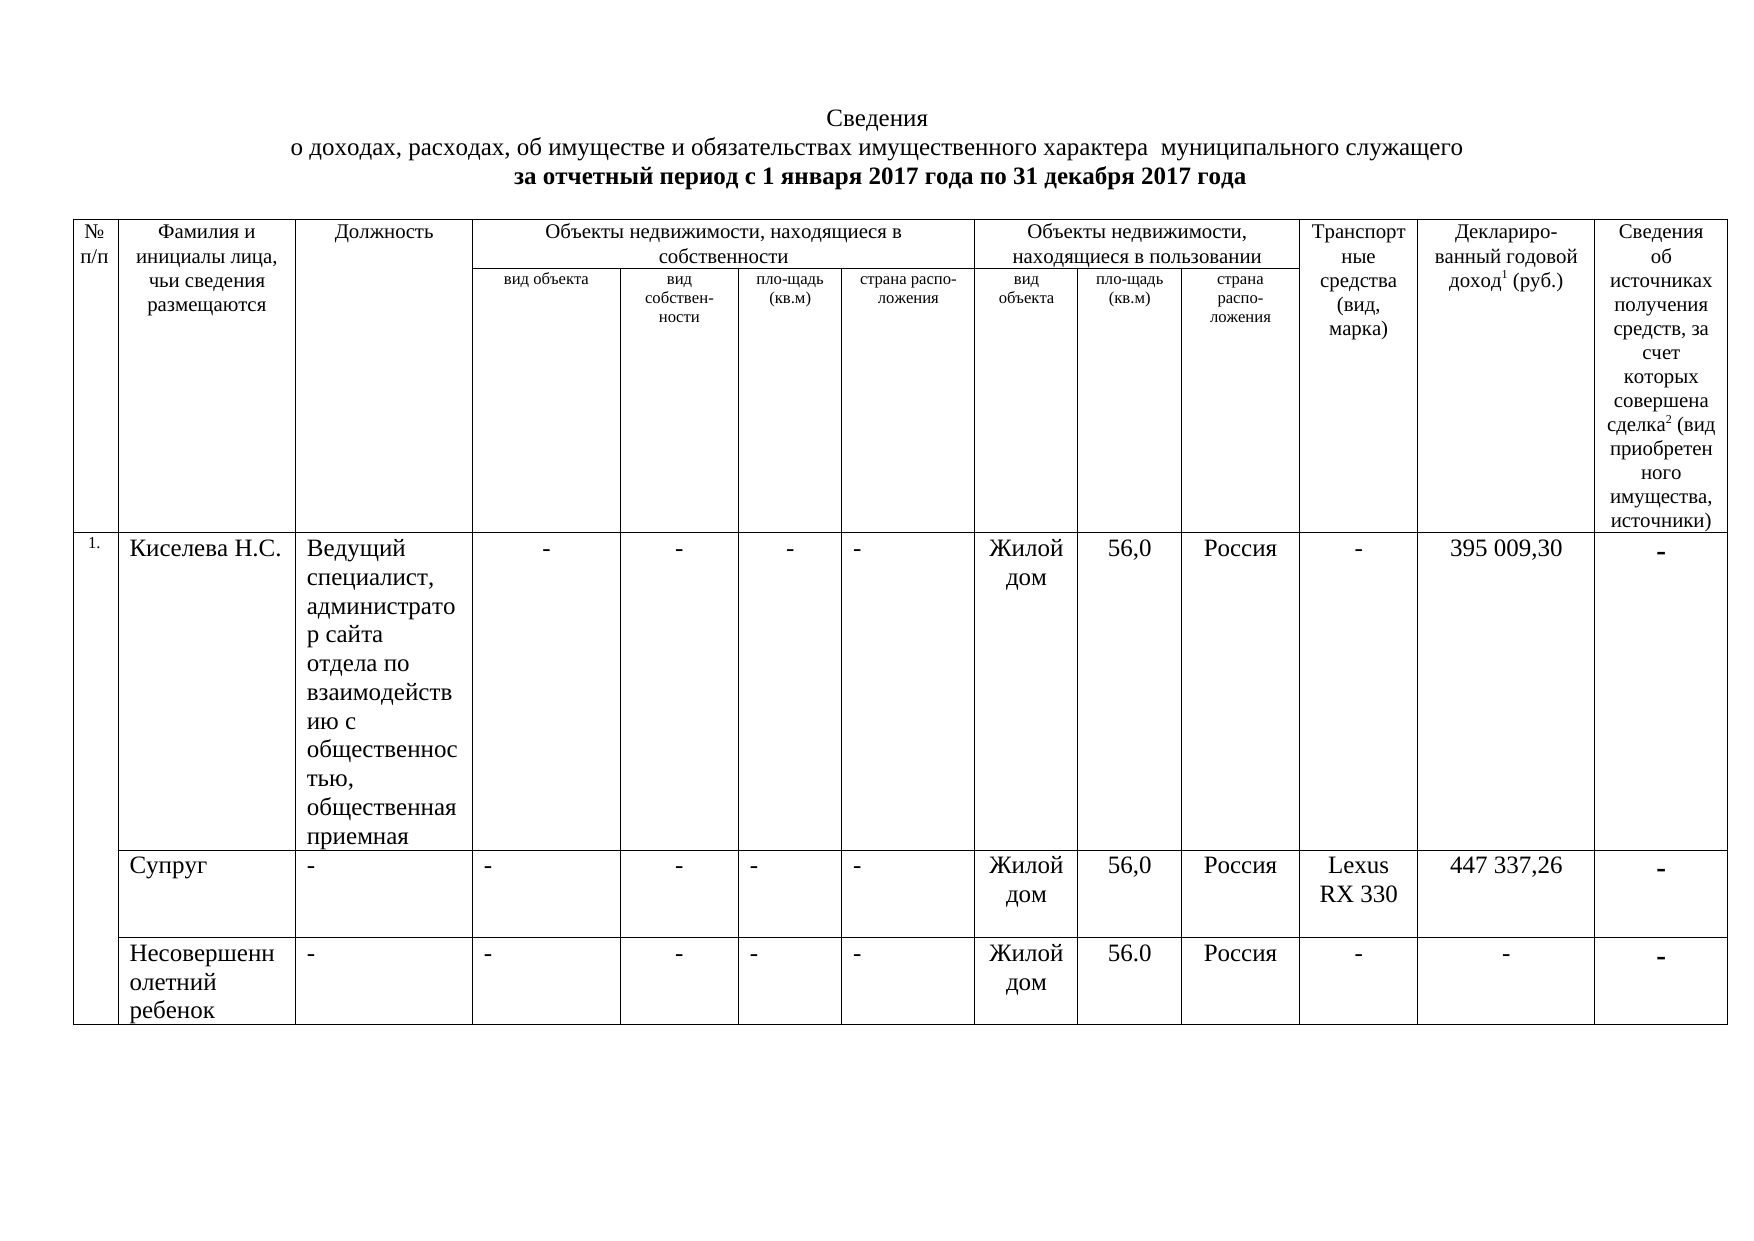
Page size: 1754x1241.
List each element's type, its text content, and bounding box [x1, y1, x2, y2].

table_cell вид объекта [975, 269, 1077, 532]
table_header Фамилия и инициалы лица, чьи сведения размещаются [119, 220, 295, 532]
table_cell 56.0 [1078, 938, 1181, 1024]
table_cell - [621, 851, 738, 937]
table_cell Россия [1182, 851, 1299, 937]
table_header Должность [296, 220, 472, 532]
table_cell - [473, 938, 620, 1024]
table_cell - [739, 938, 841, 1024]
table_header Объекты недвижимости, находящиеся в пользовании [975, 220, 1299, 268]
table_cell - [1300, 938, 1417, 1024]
table_cell пло-щадь (кв.м) [739, 269, 841, 532]
table_cell - [1595, 851, 1727, 937]
table_cell 56,0 [1078, 851, 1181, 937]
table_cell пло-щадь (кв.м) [1078, 269, 1181, 532]
table_cell - [739, 851, 841, 937]
table_cell Россия [1182, 533, 1299, 849]
table_cell вид объекта [473, 269, 620, 532]
table_cell 447 337,26 [1418, 851, 1594, 937]
table_cell страна распо-ложения [842, 269, 974, 532]
table_cell - [296, 851, 472, 937]
table_header Сведения об источниках получения средств, за счет которых совершена сделка2 (вид приобретенного имущества, источники) [1595, 220, 1727, 532]
text за отчетный период с 1 января 2017 года по 31 декабря 2017 года [118, 161, 1636, 190]
table_cell - [473, 851, 620, 937]
table_cell Супруг [119, 851, 295, 937]
table_cell - [1300, 533, 1417, 849]
table_cell страна распо-ложения [1182, 269, 1299, 532]
table_cell - [473, 533, 620, 849]
text Сведения [118, 103, 1636, 132]
table_cell Киселева Н.С. [119, 533, 295, 849]
table_cell Россия [1182, 938, 1299, 1024]
table_header Деклариро-ванный годовой доход1 (руб.) [1418, 220, 1594, 532]
table_cell - [1595, 533, 1727, 849]
table_cell - [296, 938, 472, 1024]
table_cell - [621, 938, 738, 1024]
table_cell вид собствен-ности [621, 269, 738, 532]
table_cell - [739, 533, 841, 849]
table_cell Жилой дом [975, 533, 1077, 849]
table_cell - [621, 533, 738, 849]
table_cell 56,0 [1078, 533, 1181, 849]
table_cell - [842, 851, 974, 937]
table_cell - [1595, 938, 1727, 1024]
table_cell Жилой дом [975, 851, 1077, 937]
table_cell Ведущий специалист, администратор сайта отдела по взаимодействию с общественностью, общественная приемная [296, 533, 472, 849]
table_cell 1. [74, 533, 118, 1024]
table_cell - [1418, 938, 1594, 1024]
table_cell Несовершеннолетний ребенок [119, 938, 295, 1024]
table_header Объекты недвижимости, находящиеся в собственности [473, 220, 974, 268]
table_cell - [842, 938, 974, 1024]
table_cell 395 009,30 [1418, 533, 1594, 849]
table_cell Жилой дом [975, 938, 1077, 1024]
text о доходах, расходах, об имуществе и обязательствах имущественного характера муниципального служащего [118, 132, 1636, 161]
table_header № п/п [74, 220, 118, 532]
table_cell Lexus RX 330 [1300, 851, 1417, 937]
table_header Транспортные средства (вид, марка) [1300, 220, 1417, 532]
table_cell - [842, 533, 974, 849]
